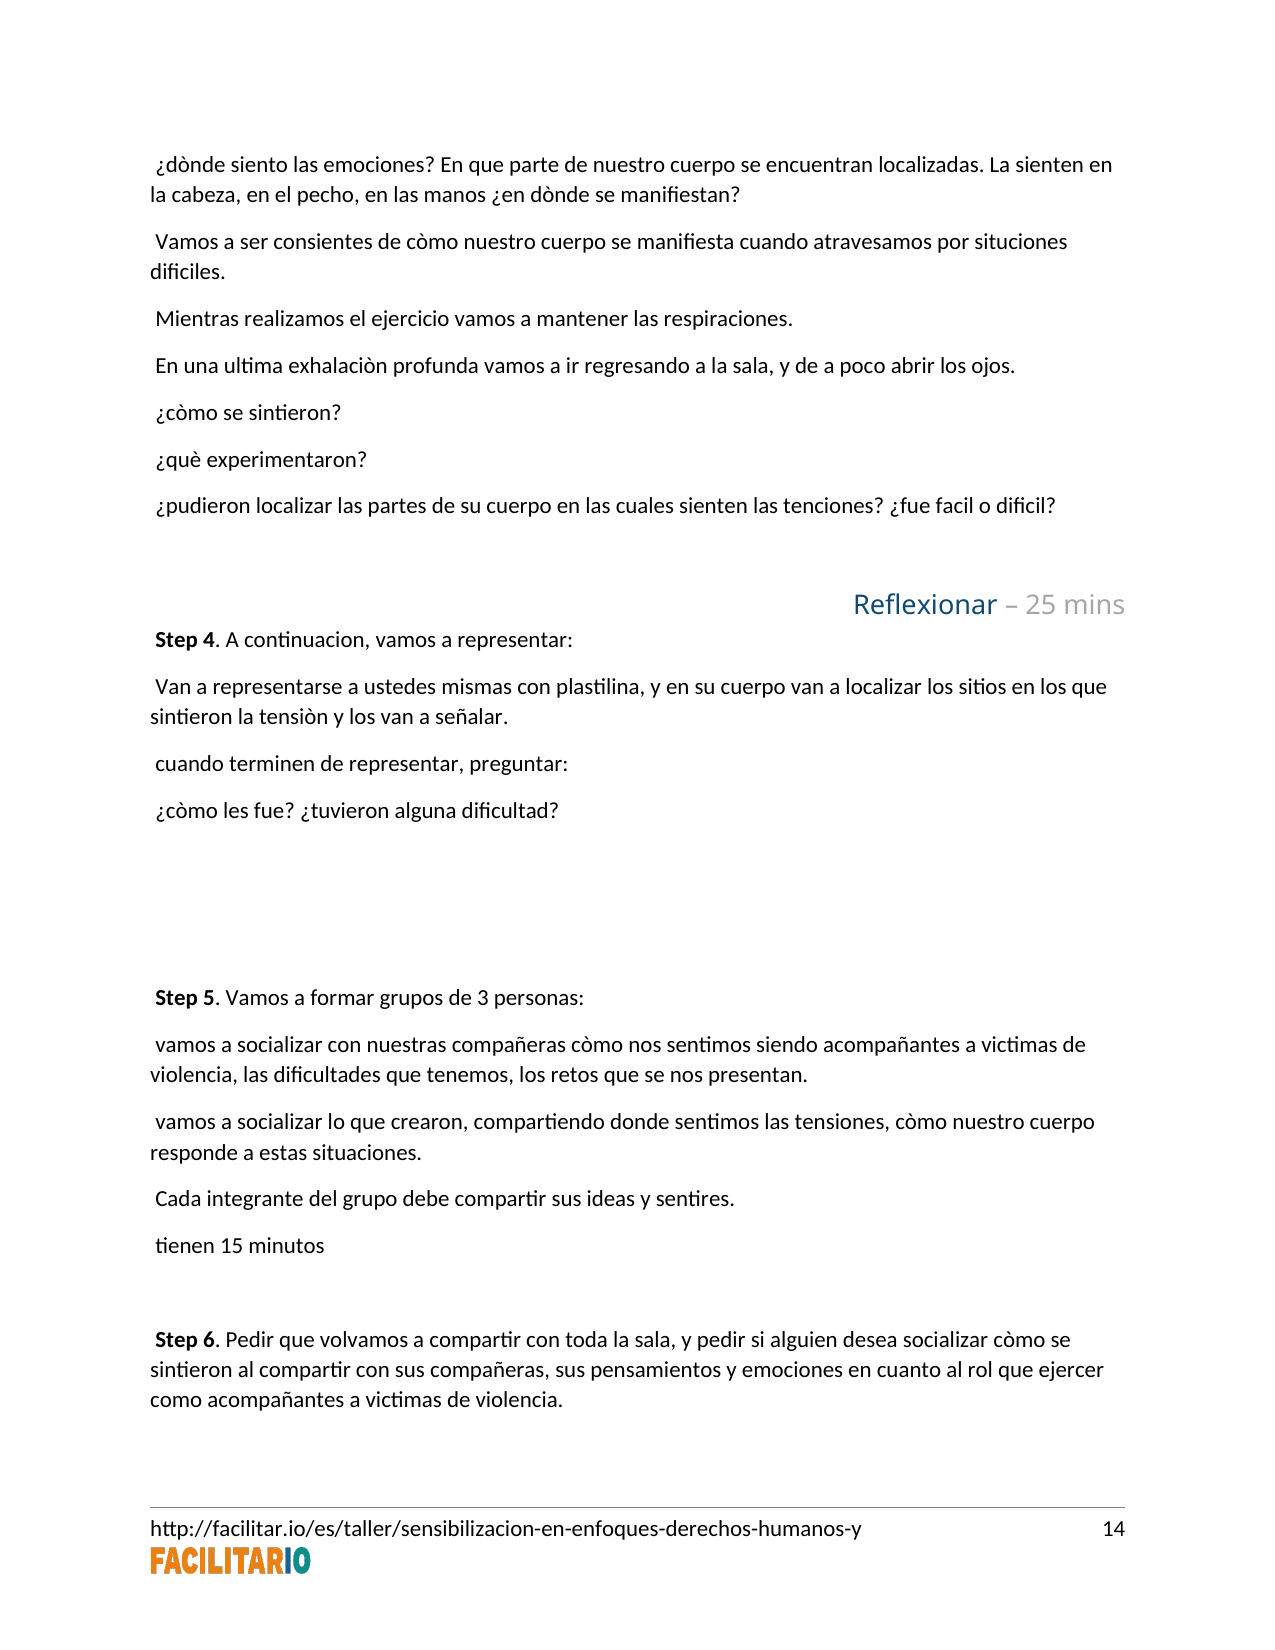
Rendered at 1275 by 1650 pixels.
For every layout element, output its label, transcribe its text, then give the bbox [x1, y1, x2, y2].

text Step 4. A continuacion, vamos a representar: [150, 625, 1125, 653]
text Vamos a ser consientes de còmo nuestro cuerpo se manifiesta cuando atravesamos por situciones dificiles. [150, 227, 1125, 285]
text vamos a socializar con nuestras compañeras còmo nos sentimos siendo acompañantes a victimas de violencia, las dificultades que tenemos, los retos que se nos presentan. [150, 1030, 1125, 1089]
text Cada integrante del grupo debe compartir sus ideas y sentires. [150, 1184, 1125, 1213]
text cuando terminen de representar, preguntar: [150, 749, 1125, 777]
text Step 5. Vamos a formar grupos de 3 personas: [150, 983, 1125, 1012]
text tienen 15 minutos [150, 1231, 1125, 1259]
text Step 6. Pedir que volvamos a compartir con toda la sala, y pedir si alguien desea socializar còmo se sintieron al compartir con sus compañeras, sus pensamientos y emociones en cuanto al rol que ejercer como acompañantes a victimas de violencia. [150, 1325, 1125, 1414]
text Mientras realizamos el ejercicio vamos a mantener las respiraciones. [150, 304, 1125, 332]
text ¿dònde siento las emociones? En que parte de nuestro cuerpo se encuentran localizadas. La sienten en la cabeza, en el pecho, en las manos ¿en dònde se manifiestan? [150, 150, 1125, 208]
text ¿còmo les fue? ¿tuvieron alguna dificultad? [150, 796, 1125, 824]
subtitle Reflexionar – 25 mins [150, 585, 1125, 622]
text ¿còmo se sintieron? [150, 398, 1125, 426]
text En una ultima exhalaciòn profunda vamos a ir regresando a la sala, y de a poco abrir los ojos. [150, 351, 1125, 379]
text ¿pudieron localizar las partes de su cuerpo en las cuales sienten las tenciones? ¿fue facil o dificil? [150, 492, 1125, 520]
text Van a representarse a ustedes mismas con plastilina, y en su cuerpo van a localizar los sitios en los que sintieron la tensiòn y los van a señalar. [150, 672, 1125, 730]
text vamos a socializar lo que crearon, compartiendo donde sentimos las tensiones, còmo nuestro cuerpo responde a estas situaciones. [150, 1107, 1125, 1166]
picture [145, 1544, 315, 1576]
text ¿què experimentaron? [150, 445, 1125, 473]
